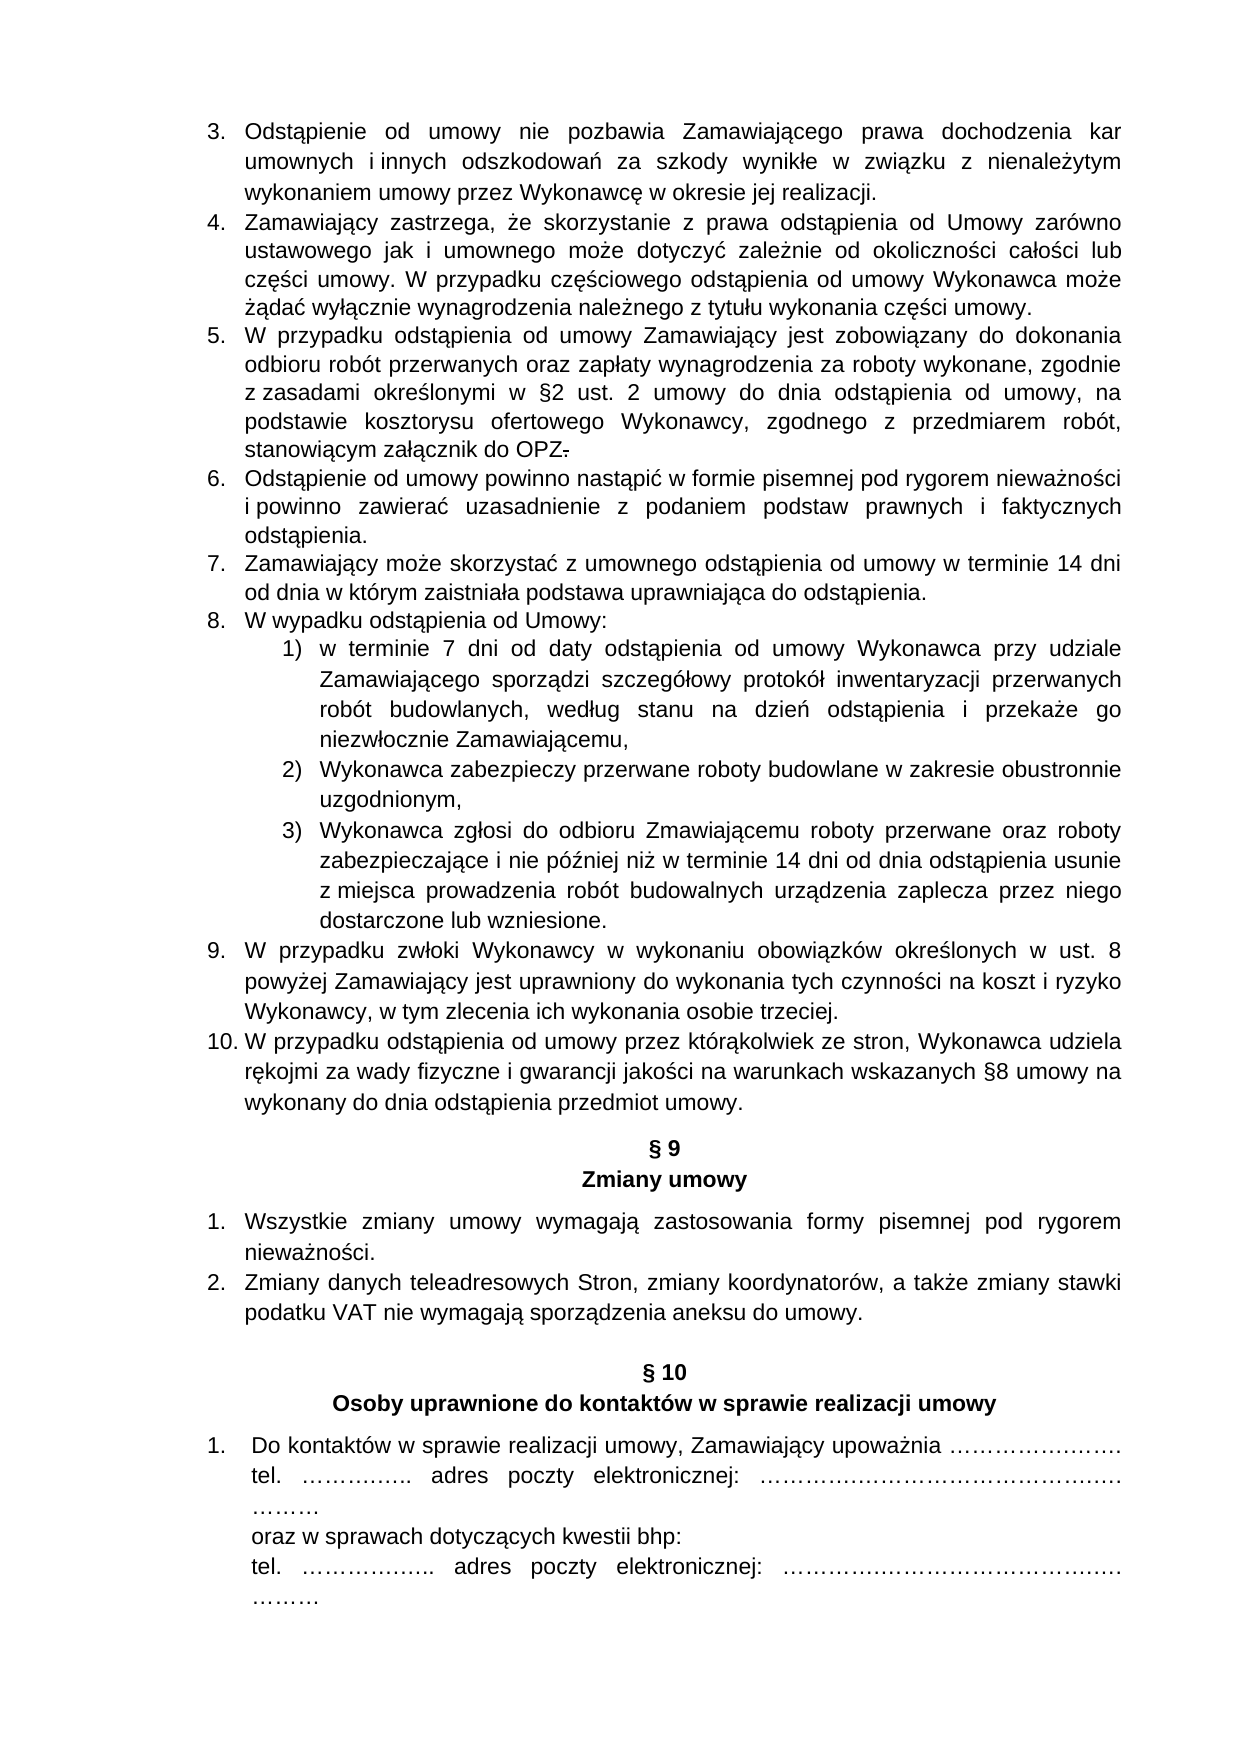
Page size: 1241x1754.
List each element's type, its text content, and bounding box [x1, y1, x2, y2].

list W przypadku zwłoki Wykonawcy w wykonaniu obowiązków określonych w ust. 8 powyżej Zamawiający jest uprawniony do wykonania tych czynności na koszt i ryzyko Wykonawcy, w tym zlecenia ich wykonania osobie trzeciej. [207, 937, 1122, 1024]
list Do kontaktów w sprawie realizacji umowy, Zamawiający upoważnia …………….……. tel. ……….….. adres poczty elektronicznej: ………….………………………….….……… [207, 1432, 1122, 1519]
subtitle § 10 [207, 1359, 1122, 1386]
list Zmiany danych teleadresowych Stron, zmiany koordynatorów, a także zmiany stawki podatku VAT nie wymagają sporządzenia aneksu do umowy. [207, 1269, 1122, 1325]
list Zamawiający może skorzystać z umownego odstąpienia od umowy w terminie 14 dni od dnia w którym zaistniała podstawa uprawniająca do odstąpienia. [207, 550, 1122, 605]
subtitle Zmiany umowy [207, 1166, 1122, 1192]
list W wypadku odstąpienia od Umowy: [207, 607, 1122, 633]
list oraz w sprawach dotyczących kwestii bhp: [251, 1523, 1122, 1549]
list Zamawiający zastrzega, że skorzystanie z prawa odstąpienia od Umowy zarówno ustawowego jak i umownego może dotyczyć zależnie od okoliczności całości lub części umowy. W przypadku częściowego odstąpienia od umowy Wykonawca może żądać wyłącznie wynagrodzenia należnego z tytułu wykonania części umowy. [207, 209, 1122, 320]
subtitle Osoby uprawnione do kontaktów w sprawie realizacji umowy [207, 1389, 1122, 1416]
list Wykonawca zgłosi do odbioru Zmawiającemu roboty przerwane oraz roboty zabezpieczające i nie później niż w terminie 14 dni od dnia odstąpienia usunie z miejsca prowadzenia robót budowalnych urządzenia zaplecza przez niego dostarczone lub wzniesione. [282, 817, 1122, 933]
list tel. ………….….. adres poczty elektronicznej: ………….……………………….….……… [251, 1553, 1122, 1609]
subtitle § 9 [207, 1135, 1122, 1162]
list W przypadku odstąpienia od umowy przez którąkolwiek ze stron, Wykonawca udziela rękojmi za wady fizyczne i gwarancji jakości na warunkach wskazanych §8 umowy na wykonany do dnia odstąpienia przedmiot umowy. [207, 1028, 1122, 1115]
list Odstąpienie od umowy nie pozbawia Zamawiającego prawa dochodzenia kar umownych i innych odszkodowań za szkody wynikłe w związku z nienależytym wykonaniem umowy przez Wykonawcę w okresie jej realizacji. [207, 118, 1122, 205]
list w terminie 7 dni od daty odstąpienia od umowy Wykonawca przy udziale Zamawiającego sporządzi szczegółowy protokół inwentaryzacji przerwanych robót budowlanych, według stanu na dzień odstąpienia i przekaże go niezwłocznie Zamawiającemu, [282, 635, 1122, 752]
list W przypadku odstąpienia od umowy Zamawiający jest zobowiązany do dokonania odbioru robót przerwanych oraz zapłaty wynagrodzenia za roboty wykonane, zgodnie z zasadami określonymi w §2 ust. 2 umowy do dnia odstąpienia od umowy, na podstawie kosztorysu ofertowego Wykonawcy, zgodnego z przedmiarem robót, stanowiącym załącznik do OPZ. [207, 322, 1122, 463]
list Odstąpienie od umowy powinno nastąpić w formie pisemnej pod rygorem nieważności i powinno zawierać uzasadnienie z podaniem podstaw prawnych i faktycznych odstąpienia. [207, 465, 1122, 548]
list Wszystkie zmiany umowy wymagają zastosowania formy pisemnej pod rygorem nieważności. [207, 1208, 1122, 1265]
list Wykonawca zabezpieczy przerwane roboty budowlane w zakresie obustronnie uzgodnionym, [282, 756, 1122, 813]
